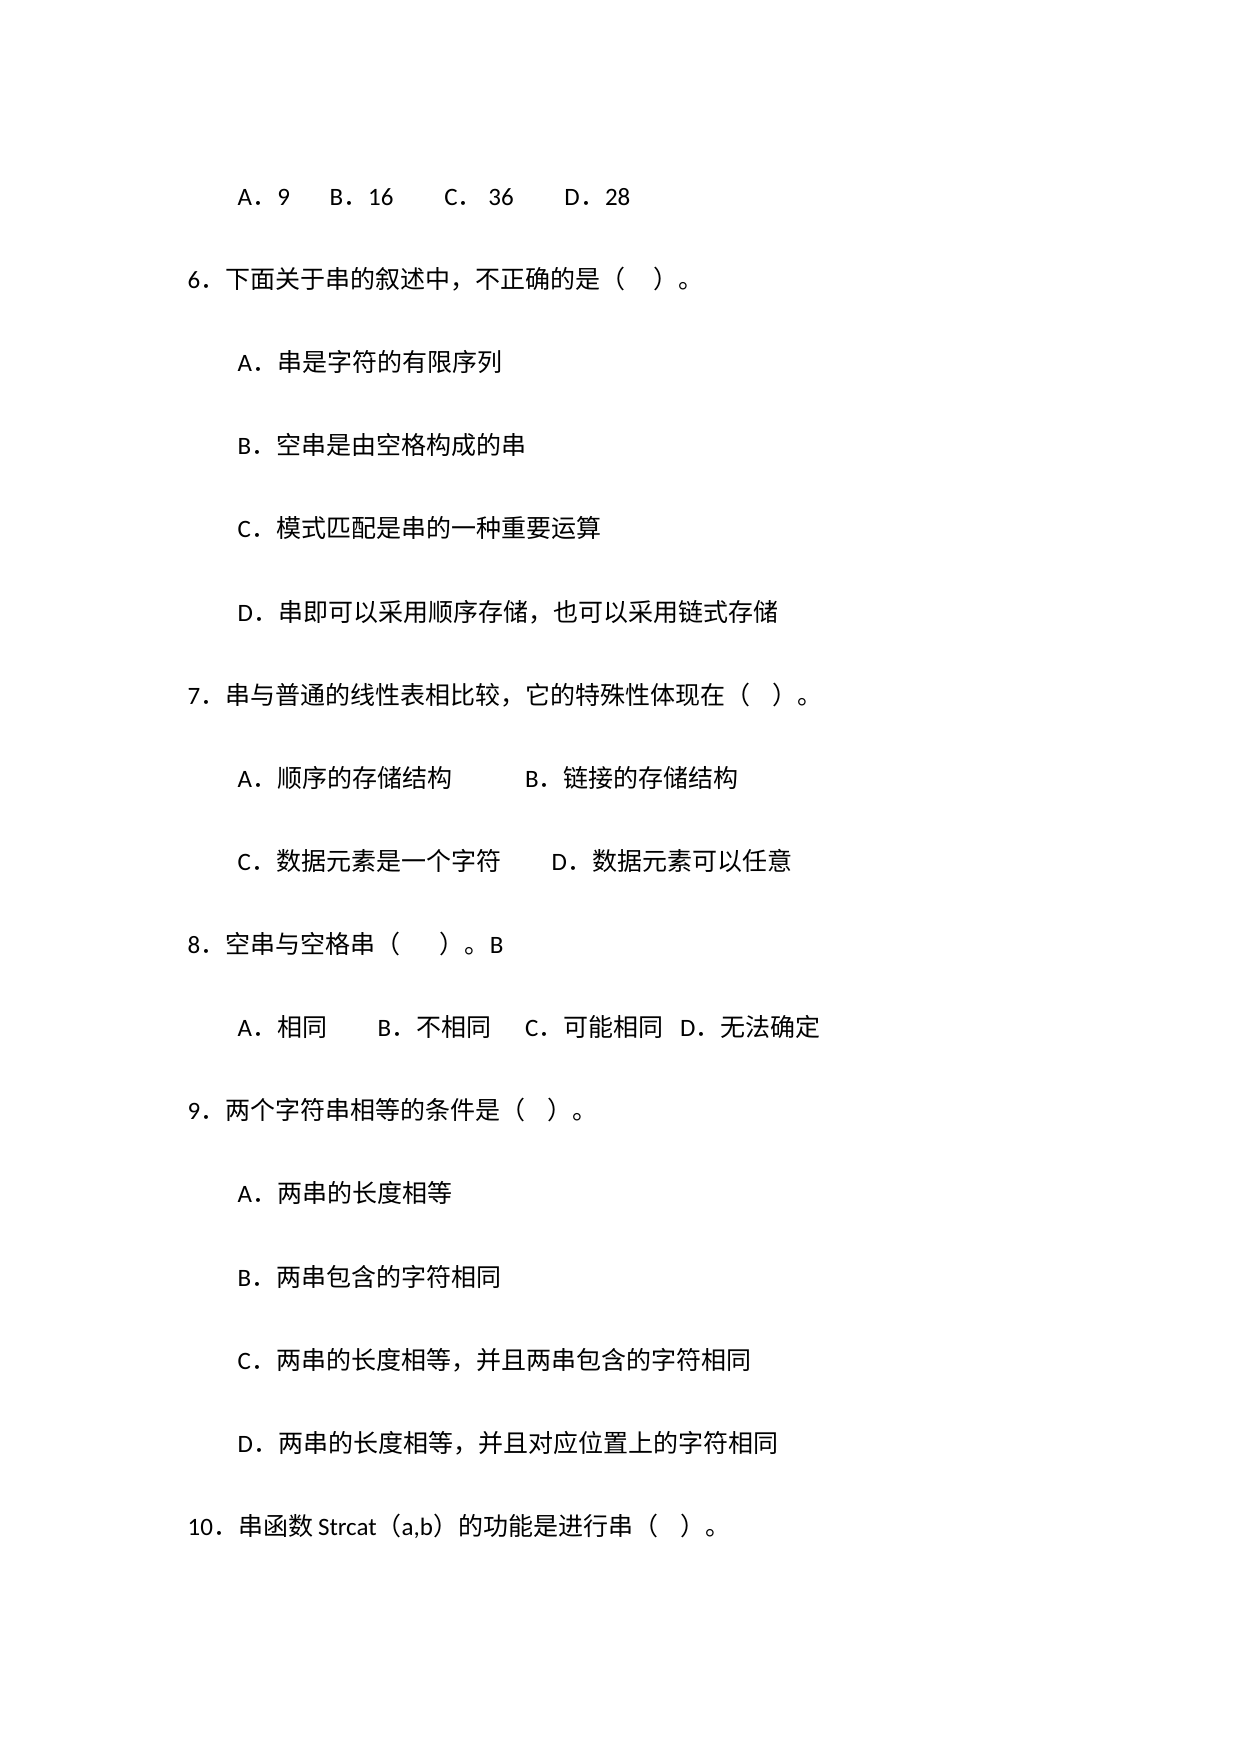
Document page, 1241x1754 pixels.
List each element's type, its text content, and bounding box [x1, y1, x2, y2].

list B．空串是由空格构成的串 [187, 411, 1053, 476]
list D．两串的长度相等，并且对应位置上的字符相同 [187, 1409, 1053, 1474]
list C．数据元素是一个字符 D．数据元素可以任意 [187, 827, 1053, 892]
list 10．串函数Strcat（a,b）的功能是进行串（ ）。 [187, 1492, 1053, 1557]
list 9．两个字符串相等的条件是（ ）。 [187, 1076, 1053, 1141]
list 8．空串与空格串（ ）。B [187, 910, 1053, 975]
list 6．下面关于串的叙述中，不正确的是（ ）。 [187, 245, 1053, 310]
list C．两串的长度相等，并且两串包含的字符相同 [187, 1326, 1053, 1391]
list A．相同 B．不相同 C．可能相同 D．无法确定 [187, 993, 1053, 1058]
list A．串是字符的有限序列 [187, 328, 1053, 393]
list B．两串包含的字符相同 [187, 1243, 1053, 1308]
list A．9 B．16 C． 36 D．28 [187, 162, 1053, 227]
list A．顺序的存储结构 B．链接的存储结构 [187, 744, 1053, 809]
list 7．串与普通的线性表相比较，它的特殊性体现在（ ）。 [187, 661, 1053, 726]
list D．串即可以采用顺序存储，也可以采用链式存储 [187, 578, 1053, 643]
list C．模式匹配是串的一种重要运算 [187, 494, 1053, 559]
list A．两串的长度相等 [187, 1159, 1053, 1224]
